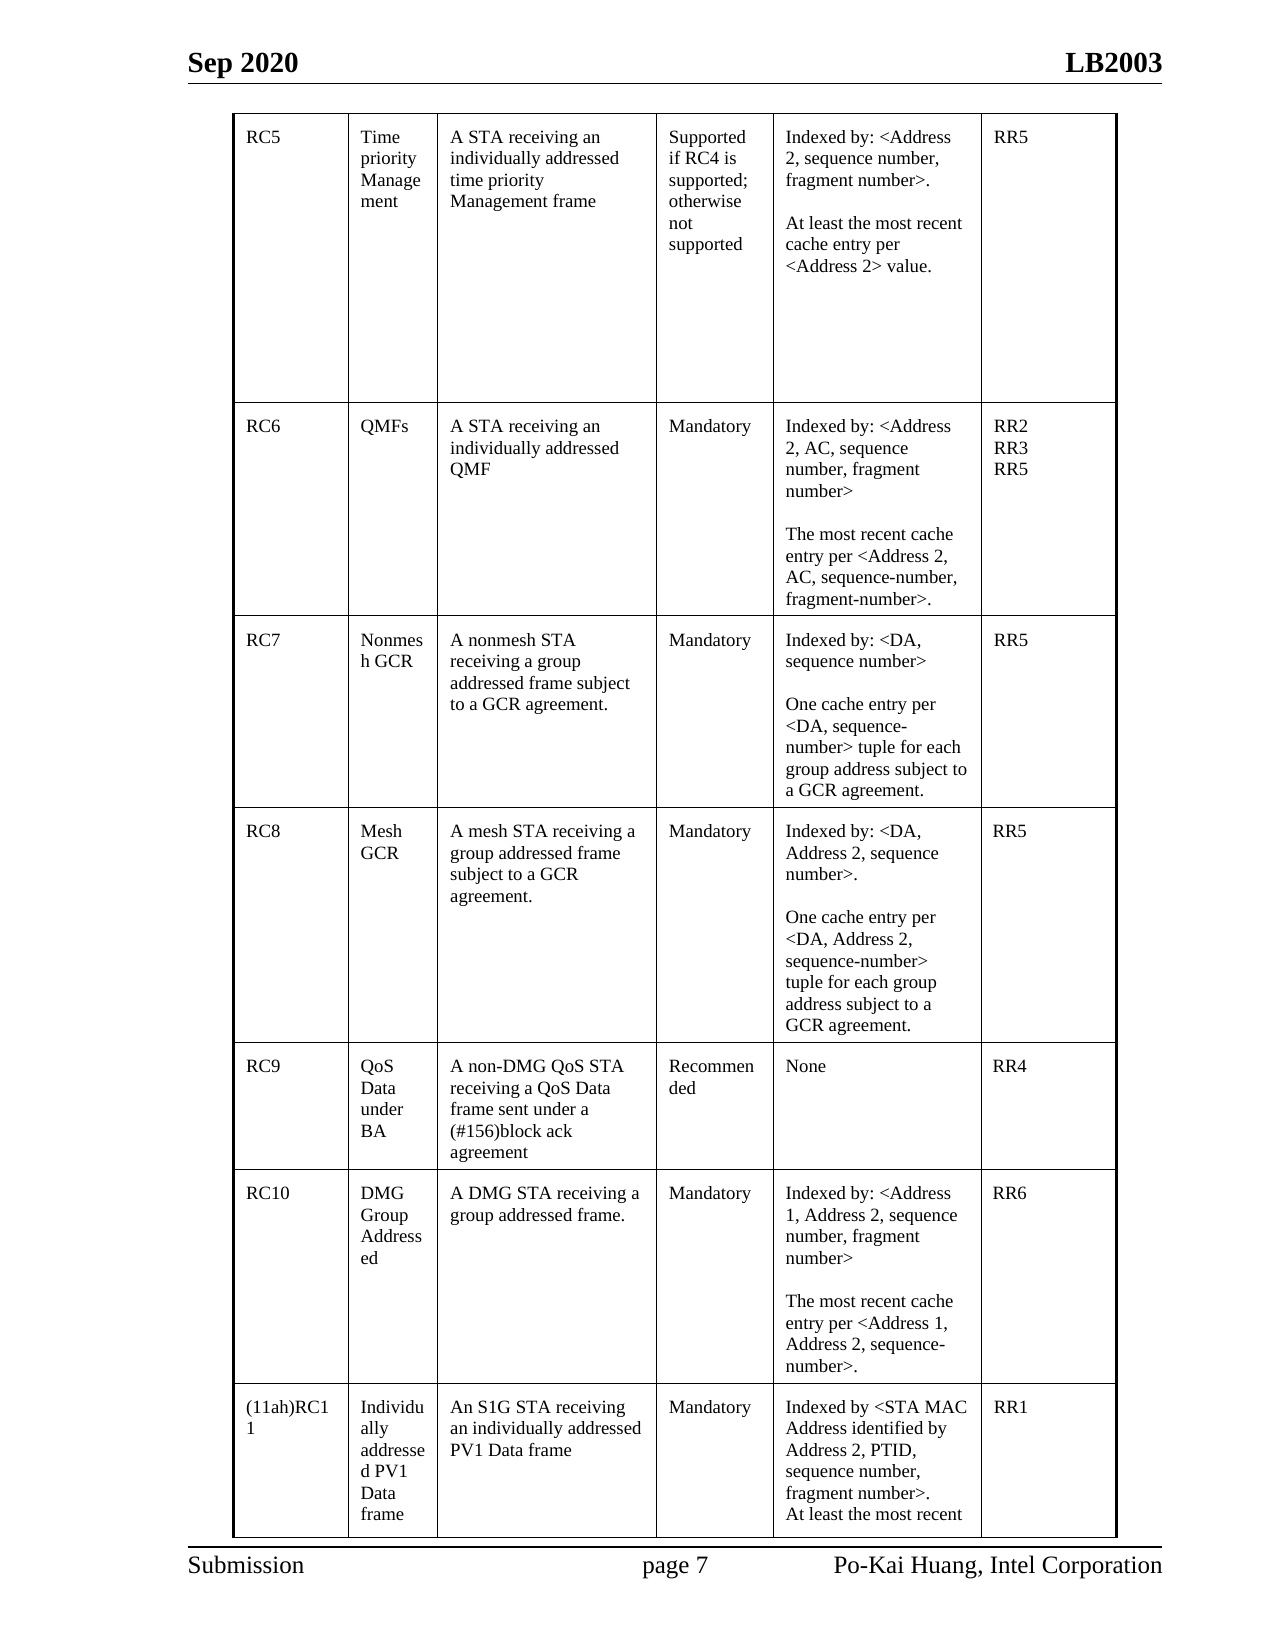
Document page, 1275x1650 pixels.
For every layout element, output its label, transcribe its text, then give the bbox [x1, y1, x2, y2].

table_cell RC6 [235, 403, 348, 615]
table_cell Indexed by: <Address 1, Address 2, sequence number, fragment number> The most recent cache entry per <Address 1, Address 2, sequence-number>. [774, 1170, 981, 1382]
table_cell RR5 [982, 114, 1115, 402]
table_cell QoS Data under BA [349, 1043, 437, 1169]
table_cell Mandatory [657, 808, 773, 1042]
table_cell (11ah)RC11 [235, 1384, 348, 1537]
table_cell Mesh GCR [349, 808, 437, 1042]
table_cell RR1 [982, 1384, 1115, 1537]
table_cell Mandatory [657, 1384, 773, 1537]
table_cell None [774, 1043, 981, 1169]
table_cell RR2 RR3 RR5 [982, 403, 1115, 615]
table_cell DMG Group Addressed [349, 1170, 437, 1382]
table_cell An S1G STA receiving an individually addressed PV1 Data frame [438, 1384, 656, 1537]
table_cell RC8 [235, 808, 348, 1042]
table_cell A DMG STA receiving a group addressed frame. [438, 1170, 656, 1382]
table_cell Supported if RC4 is supported; otherwise not supported [657, 114, 773, 402]
table_cell RC9 [235, 1043, 348, 1169]
table_cell A STA receiving an individually addressed time priority Management frame [438, 114, 656, 402]
table_cell Time priority Management [349, 114, 437, 402]
table_cell RR5 [982, 616, 1115, 807]
table_cell Indexed by: <Address 2, sequence number, fragment number>. At least the most recent cache entry per <Address 2> value. [774, 114, 981, 402]
table_cell A STA receiving an individually addressed QMF [438, 403, 656, 615]
table_cell Mandatory [657, 1170, 773, 1382]
table_cell A nonmesh STA receiving a group addressed frame subject to a GCR agreement. [438, 616, 656, 807]
table_cell RR5 [982, 808, 1115, 1042]
table_cell Individually addressed PV1 Data frame [349, 1384, 437, 1537]
table_cell Indexed by: <DA, sequence number> One cache entry per <DA, sequence-number> tuple for each group address subject to a GCR agreement. [774, 616, 981, 807]
table_cell Indexed by: <Address 2, AC, sequence number, fragment number> The most recent cache entry per <Address 2, AC, sequence-number, fragment-number>. [774, 403, 981, 615]
table_cell Nonmesh GCR [349, 616, 437, 807]
table_cell Recommended [657, 1043, 773, 1169]
table_cell RC10 [235, 1170, 348, 1382]
table_cell Mandatory [657, 616, 773, 807]
table_cell A non-DMG QoS STA receiving a QoS Data frame sent under a (#156)block ack agreement [438, 1043, 656, 1169]
table_cell RR4 [982, 1043, 1115, 1169]
table_cell QMFs [349, 403, 437, 615]
table_cell Mandatory [657, 403, 773, 615]
table_cell Indexed by: <DA, Address 2, sequence number>. One cache entry per <DA, Address 2, sequence-number> tuple for each group address subject to a GCR agreement. [774, 808, 981, 1042]
table_cell A mesh STA receiving a group addressed frame subject to a GCR agreement. [438, 808, 656, 1042]
table_cell RC7 [235, 616, 348, 807]
table_cell RC5 [235, 114, 348, 402]
table_cell RR6 [982, 1170, 1115, 1382]
